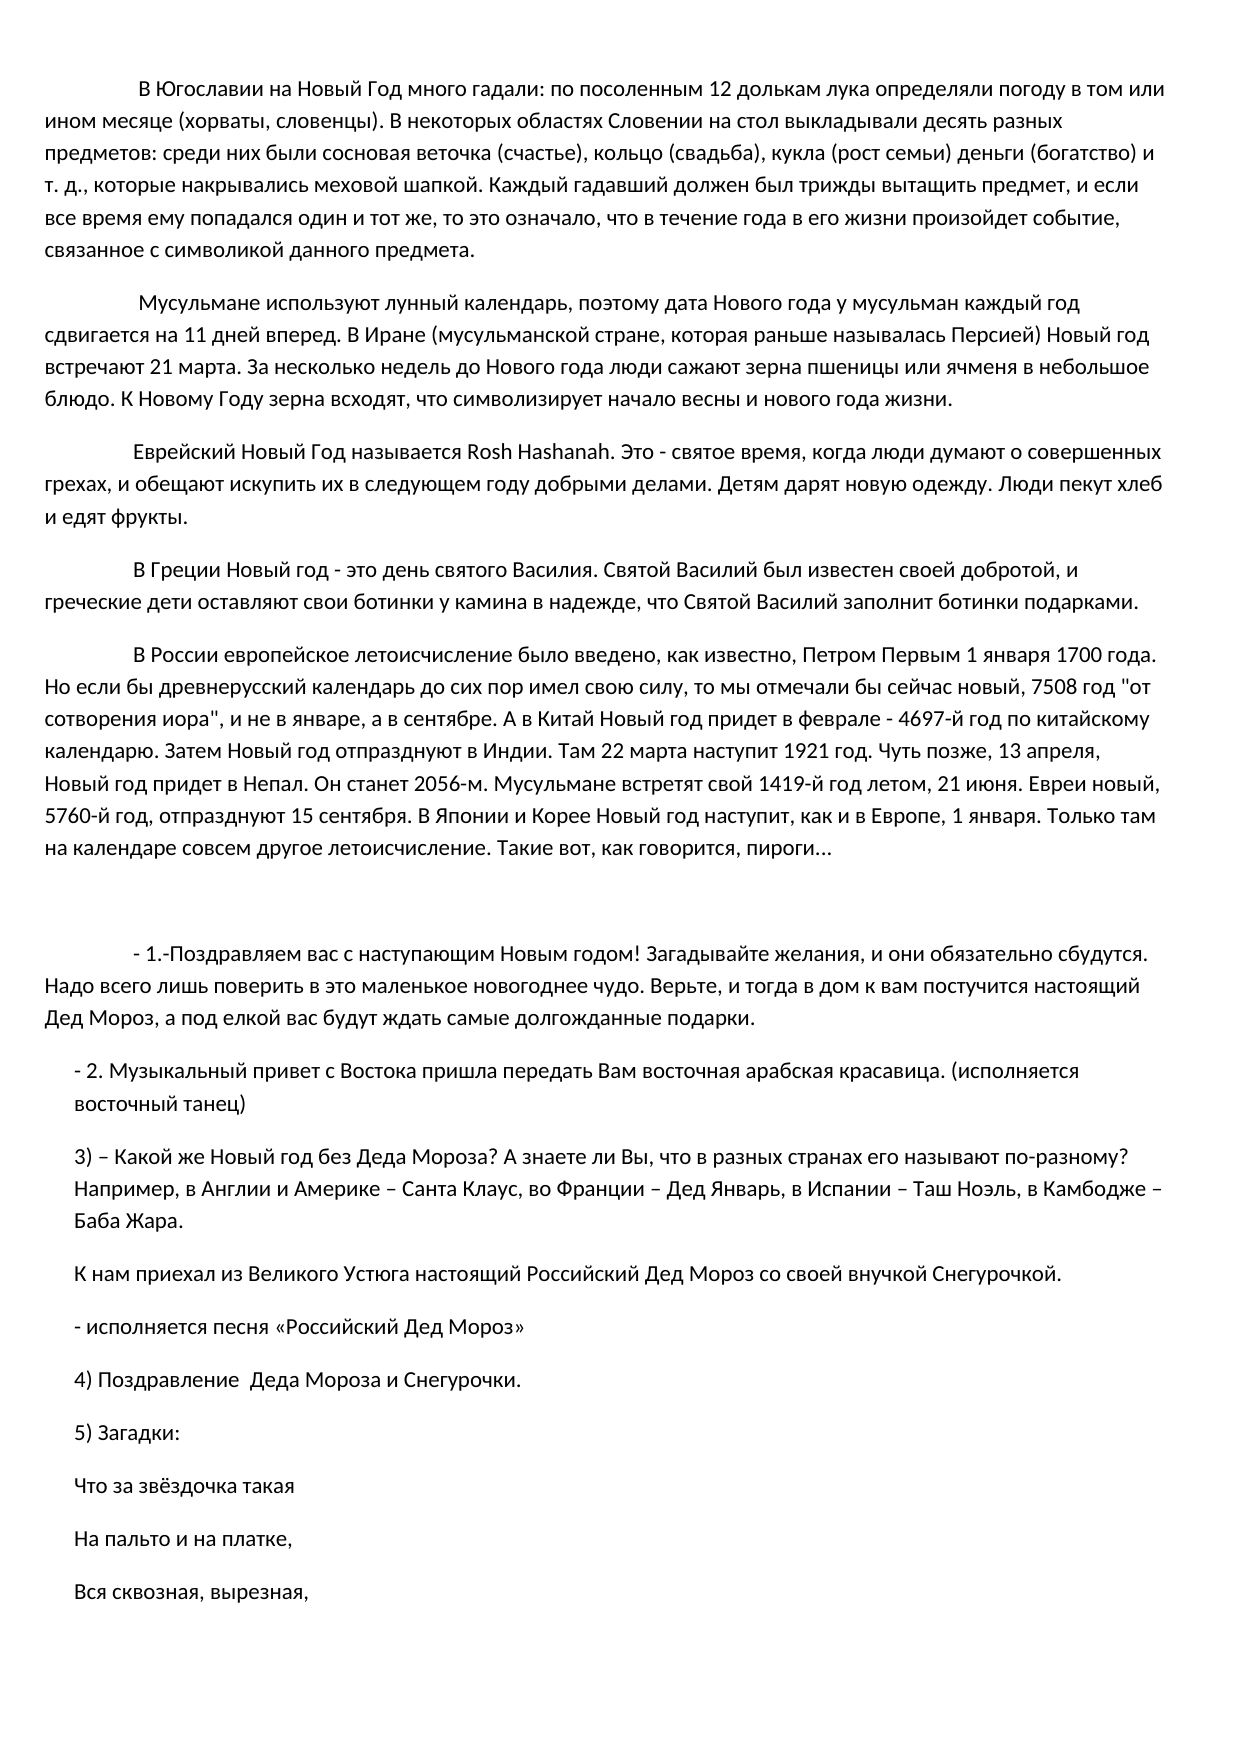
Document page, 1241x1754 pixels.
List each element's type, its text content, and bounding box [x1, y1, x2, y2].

text К нам приехал из Великого Устюга настоящий Российский Дед Мороз со своей внучкой Снегурочкой. [74, 1259, 1167, 1287]
text - 1.-Поздравляем вас с наступающим Новым годом! Загадывайте желания, и они обязательно сбудутся. Надо всего лишь поверить в это маленькое новогоднее чудо. Верьте, и тогда в дом к вам постучится настоящий Дед Мороз, а под елкой вас будут ждать самые долгожданные подарки. [44, 939, 1167, 1032]
text В России европейское летоисчисление было введено, как известно, Петром Первым 1 января 1700 года. Но если бы древнерусский календарь до сих пор имел свою силу, то мы отмечали бы сейчас новый, 7508 год "от сотворения иора", и не в январе, а в сентябре. А в Китай Новый год придет в феврале - 4697-й год по китайскому календарю. Затем Новый год отпразднуют в Индии. Там 22 марта наступит 1921 год. Чуть позже, 13 апреля, Новый год придет в Непал. Он станет 2056-м. Мусульмане встретят свой 1419-й год летом, 21 июня. Евреи новый, 5760-й год, отпразднуют 15 сентября. В Японии и Корее Новый год наступит, как и в Европе, 1 января. Только там на календаре совсем другое летоисчисление. Такие вот, как говорится, пироги... [44, 640, 1167, 861]
text Еврейский Новый Год называется Rosh Hashanah. Это - святое время, когда люди думают о совершенных грехах, и обещают искупить их в следующем году добрыми делами. Детям дарят новую одежду. Люди пекут хлеб и едят фрукты. [44, 437, 1167, 530]
text 4) Поздравление Деда Мороза и Снегурочки. [74, 1365, 1167, 1393]
text - 2. Музыкальный привет с Востока пришла передать Вам восточная арабская красавица. (исполняется восточный танец) [74, 1057, 1167, 1117]
text В Югославии на Новый Год много гадали: по посоленным 12 долькам лука определяли погоду в том или ином месяце (хорваты, словенцы). В некоторых областях Словении на стол выкладывали десять разных предметов: среди них были сосновая веточка (счастье), кольцо (свадьба), кукла (рост семьи) деньги (богатство) и т. д., которые накрывались меховой шапкой. Каждый гадавший должен был трижды вытащить предмет, и если все время ему попадался один и тот же, то это означало, что в течение года в его жизни произойдет событие, связанное с символикой данного предмета. [44, 74, 1167, 263]
text Вся сквозная, вырезная, [74, 1577, 1167, 1605]
text 5) Загадки: [74, 1418, 1167, 1446]
text Мусульмане используют лунный календарь, поэтому дата Нового года у мусульман каждый год сдвигается на 11 дней вперед. В Иране (мусульманской стране, которая раньше называлась Персией) Новый год встречают 21 марта. За несколько недель до Нового года люди сажают зерна пшеницы или ячменя в небольшое блюдо. К Новому Году зерна всходят, что символизирует начало весны и нового года жизни. [44, 288, 1167, 412]
text 3) – Какой же Новый год без Деда Мороза? А знаете ли Вы, что в разных странах его называют по-разному? Например, в Англии и Америке – Санта Клаус, во Франции – Дед Январь, в Испании – Таш Ноэль, в Камбодже – Баба Жара. [74, 1142, 1167, 1234]
text - исполняется песня «Российский Дед Мороз» [74, 1312, 1167, 1340]
text На пальто и на платке, [74, 1524, 1167, 1552]
text Что за звёздочка такая [74, 1471, 1167, 1499]
text В Греции Новый год - это день святого Василия. Святой Василий был известен своей добротой, и греческие дети оставляют свои ботинки у камина в надежде, что Святой Василий заполнит ботинки подарками. [44, 555, 1167, 615]
